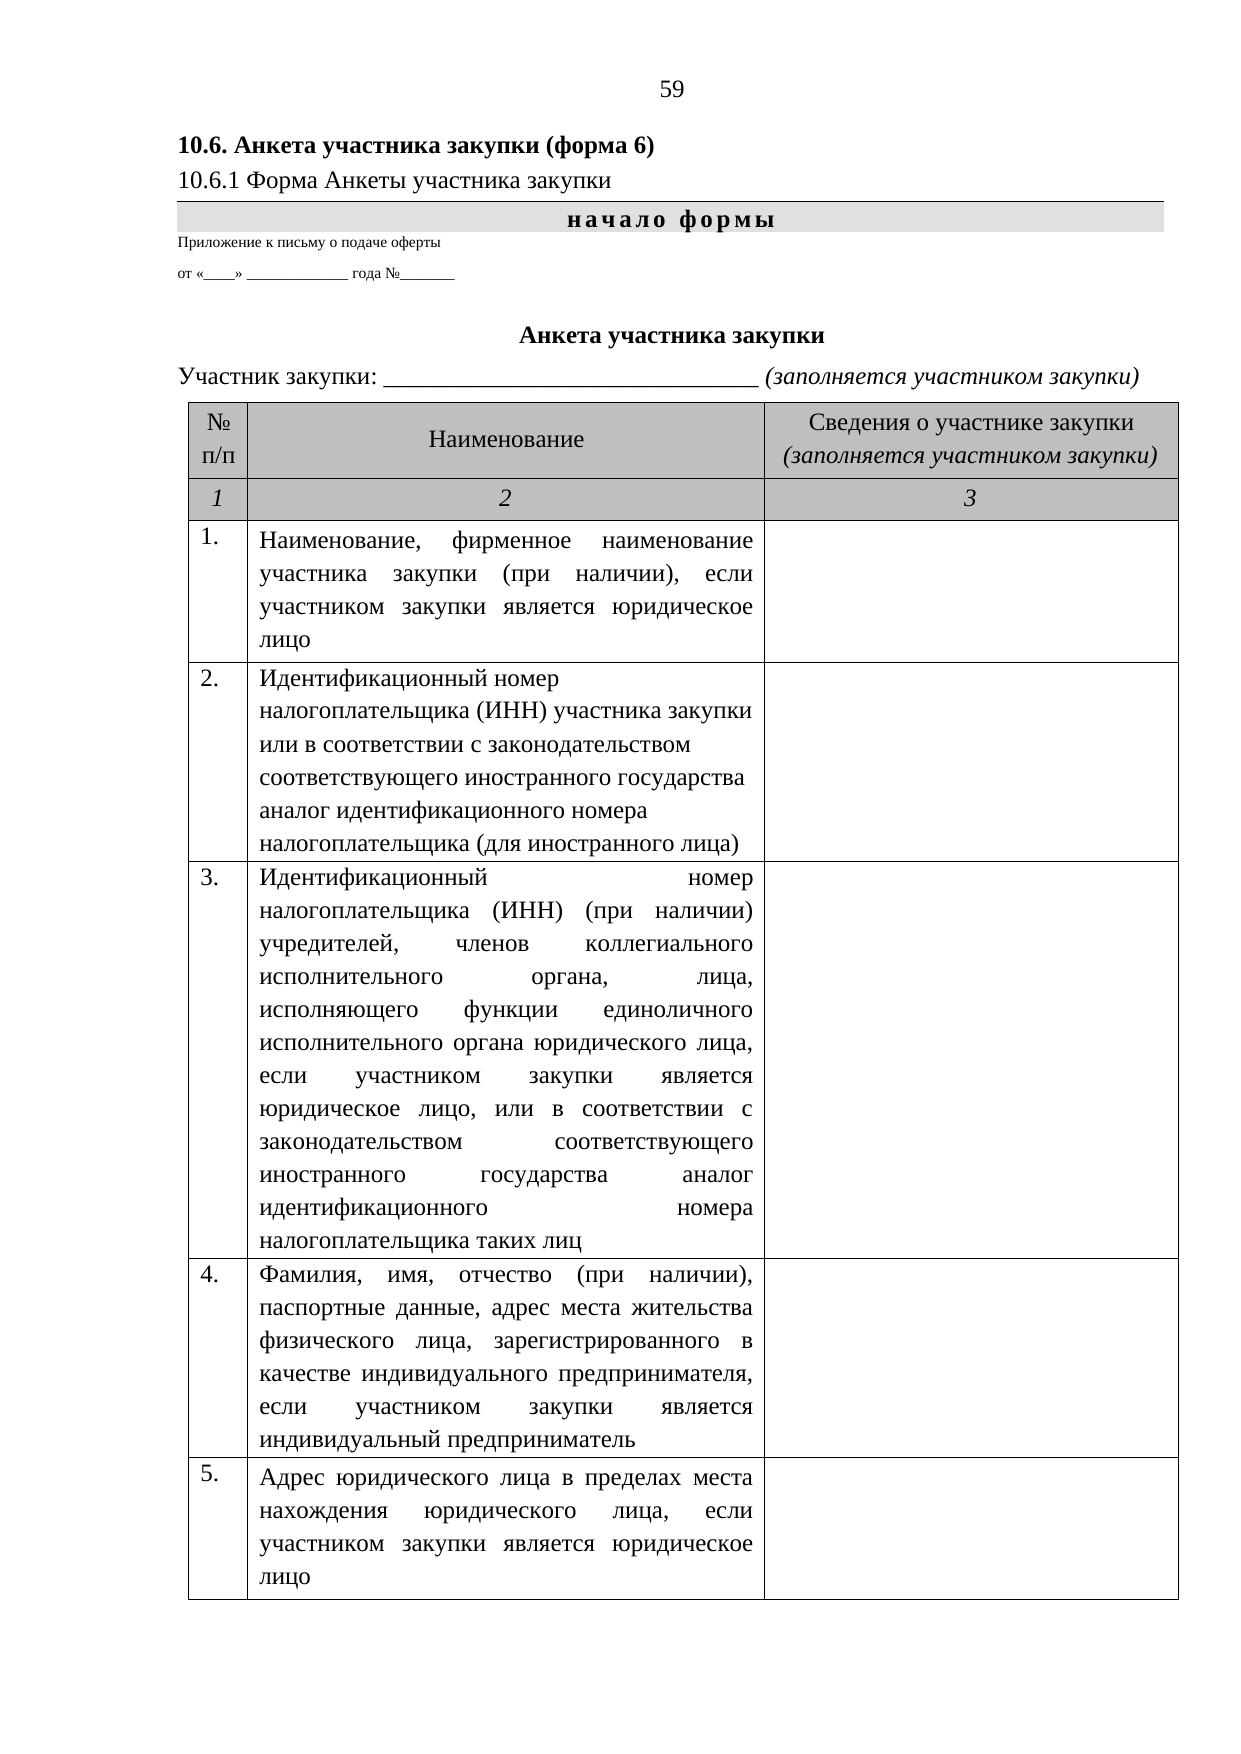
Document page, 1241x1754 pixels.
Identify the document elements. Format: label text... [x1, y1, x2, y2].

text Участник закупки: ______________________________ (заполняется участником закупки) [177, 361, 1167, 390]
table_cell Идентификационный номер налогоплательщика (ИНН) (при наличии) учредителей, членов коллегиального исполнительного органа, лица, исполняющего функции единоличного исполнительного органа юридического лица, если участником закупки является юридическое лицо, или в соответствии с законодательством соответствующего иностранного государства аналог идентификационного номера налогоплательщика таких лиц [248, 862, 764, 1258]
text Приложение к письму о подаче оферты от «____» _____________ года №_______ [177, 232, 1167, 295]
table_cell [189, 862, 247, 1258]
text начало формы [177, 202, 1164, 232]
table_header № п/п [189, 403, 247, 478]
table_cell Идентификационный номер налогоплательщика (ИНН) участника закупки или в соответствии с законодательством соответствующего иностранного государства аналог идентификационного номера налогоплательщика (для иностранного лица) [248, 663, 764, 861]
table_cell [765, 1458, 1178, 1599]
table_cell Наименование, фирменное наименование участника закупки (при наличии), если участником закупки является юридическое лицо [248, 521, 764, 662]
text 10.6.1 Форма Анкеты участника закупки [177, 166, 1167, 194]
table_cell [189, 1458, 247, 1599]
table_cell [189, 663, 247, 861]
text 10.6. Анкета участника закупки (форма 6) [177, 131, 1167, 159]
table_cell 1 [189, 479, 247, 520]
table_cell Адрес юридического лица в пределах места нахождения юридического лица, если участником закупки является юридическое лицо [248, 1458, 764, 1599]
table_header Наименование [248, 403, 764, 478]
table_cell [189, 1259, 247, 1457]
table_cell Фамилия, имя, отчество (при наличии), паспортные данные, адрес места жительства физического лица, зарегистрированного в качестве индивидуального предпринимателя, если участником закупки является индивидуальный предприниматель [248, 1259, 764, 1457]
table_cell [765, 1259, 1178, 1457]
text Анкета участника закупки [177, 320, 1167, 348]
table_cell [189, 521, 247, 662]
table_cell [765, 521, 1178, 662]
table_header Сведения о участнике закупки (заполняется участником закупки) [765, 403, 1178, 478]
table_cell [765, 663, 1178, 861]
table_cell 3 [765, 479, 1178, 520]
table_cell 2 [248, 479, 764, 520]
table_cell [765, 862, 1178, 1258]
